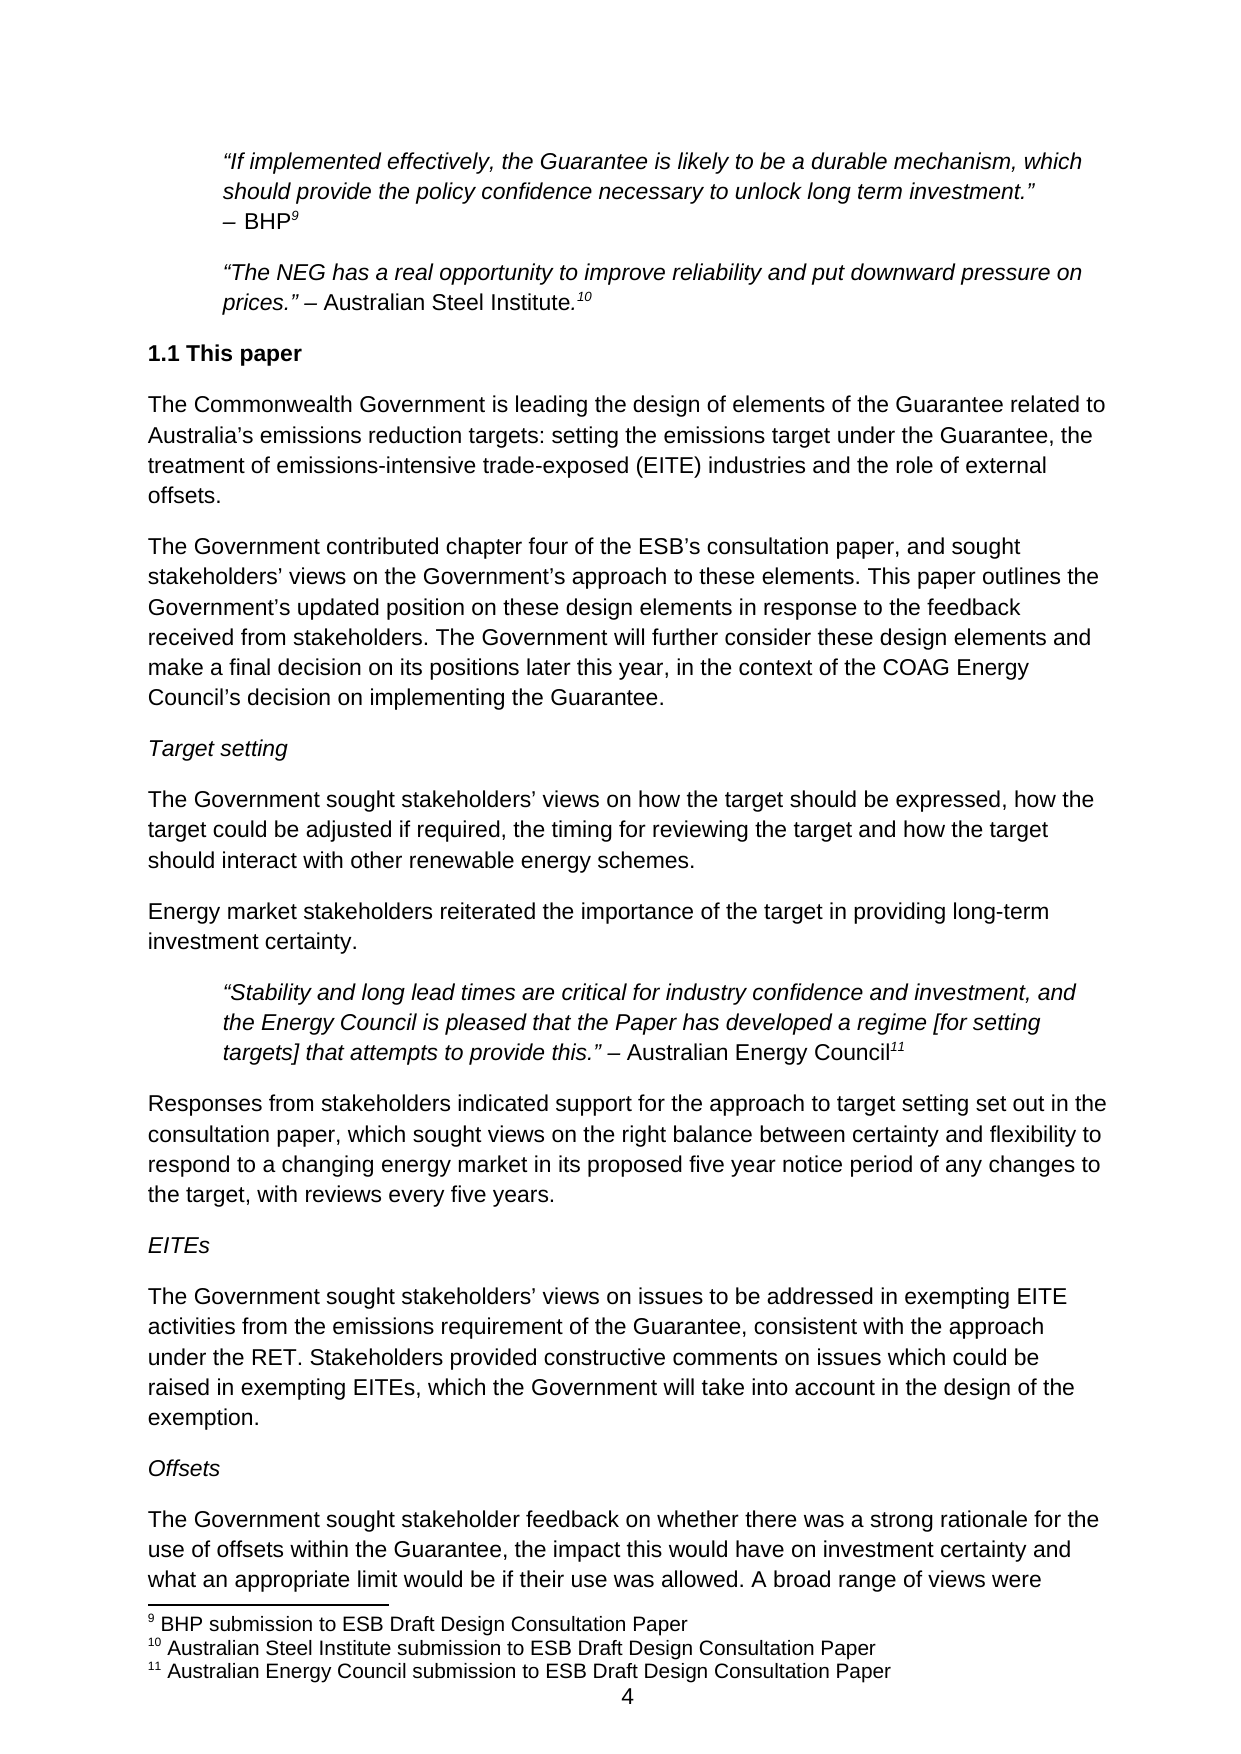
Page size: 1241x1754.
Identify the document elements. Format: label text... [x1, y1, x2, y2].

subtitle 1.1 This paper [148, 340, 1107, 367]
text The Government sought stakeholders’ views on how the target should be expressed, how the target could be adjusted if required, the timing for reviewing the target and how the target should interact with other renewable energy schemes. [148, 786, 1107, 873]
text Target setting [148, 735, 1107, 762]
text The Commonwealth Government is leading the design of elements of the Guarantee related to Australia’s emissions reduction targets: setting the emissions target under the Guarantee, the treatment of emissions-intensive trade-exposed (EITE) industries and the role of external offsets. [148, 391, 1107, 508]
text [148, 1506, 1107, 1593]
text The Government sought stakeholders’ views on issues to be addressed in exempting EITE activities from the emissions requirement of the Guarantee, consistent with the approach under the RET. Stakeholders provided constructive comments on issues which could be raised in exempting EITEs, which the Government will take into account in the design of the exemption. [148, 1283, 1107, 1430]
text Energy market stakeholders reiterated the importance of the target in providing long-term investment certainty. [148, 898, 1107, 954]
text The Government contributed chapter four of the ESB’s consultation paper, and sought stakeholders’ views on the Government’s approach to these elements. This paper outlines the Government’s updated position on these design elements in response to the feedback received from stakeholders. The Government will further consider these design elements and make a final decision on its positions later this year, in the context of the COAG Energy Council’s decision on implementing the Guarantee. [148, 533, 1107, 711]
text EITEs [148, 1232, 1107, 1258]
text Responses from stakeholders indicated support for the approach to target setting set out in the consultation paper, which sought views on the right balance between certainty and flexibility to respond to a changing energy market in its proposed five year notice period of any changes to the target, with reviews every five years. [148, 1090, 1107, 1207]
text “Stability and long lead times are critical for industry confidence and investment, and the Energy Council is pleased that the Paper has developed a regime [for setting targets] that attempts to provide this.” – Australian Energy Council [223, 979, 1107, 1066]
text “If implemented effectively, the Guarantee is likely to be a durable mechanism, which should provide the policy confidence necessary to unlock long term investment.” – BHP [223, 148, 1107, 234]
text “The NEG has a real opportunity to improve reliability and put downward pressure on prices.” – Australian Steel Institute. [223, 259, 1107, 316]
text Offsets [148, 1455, 1107, 1481]
